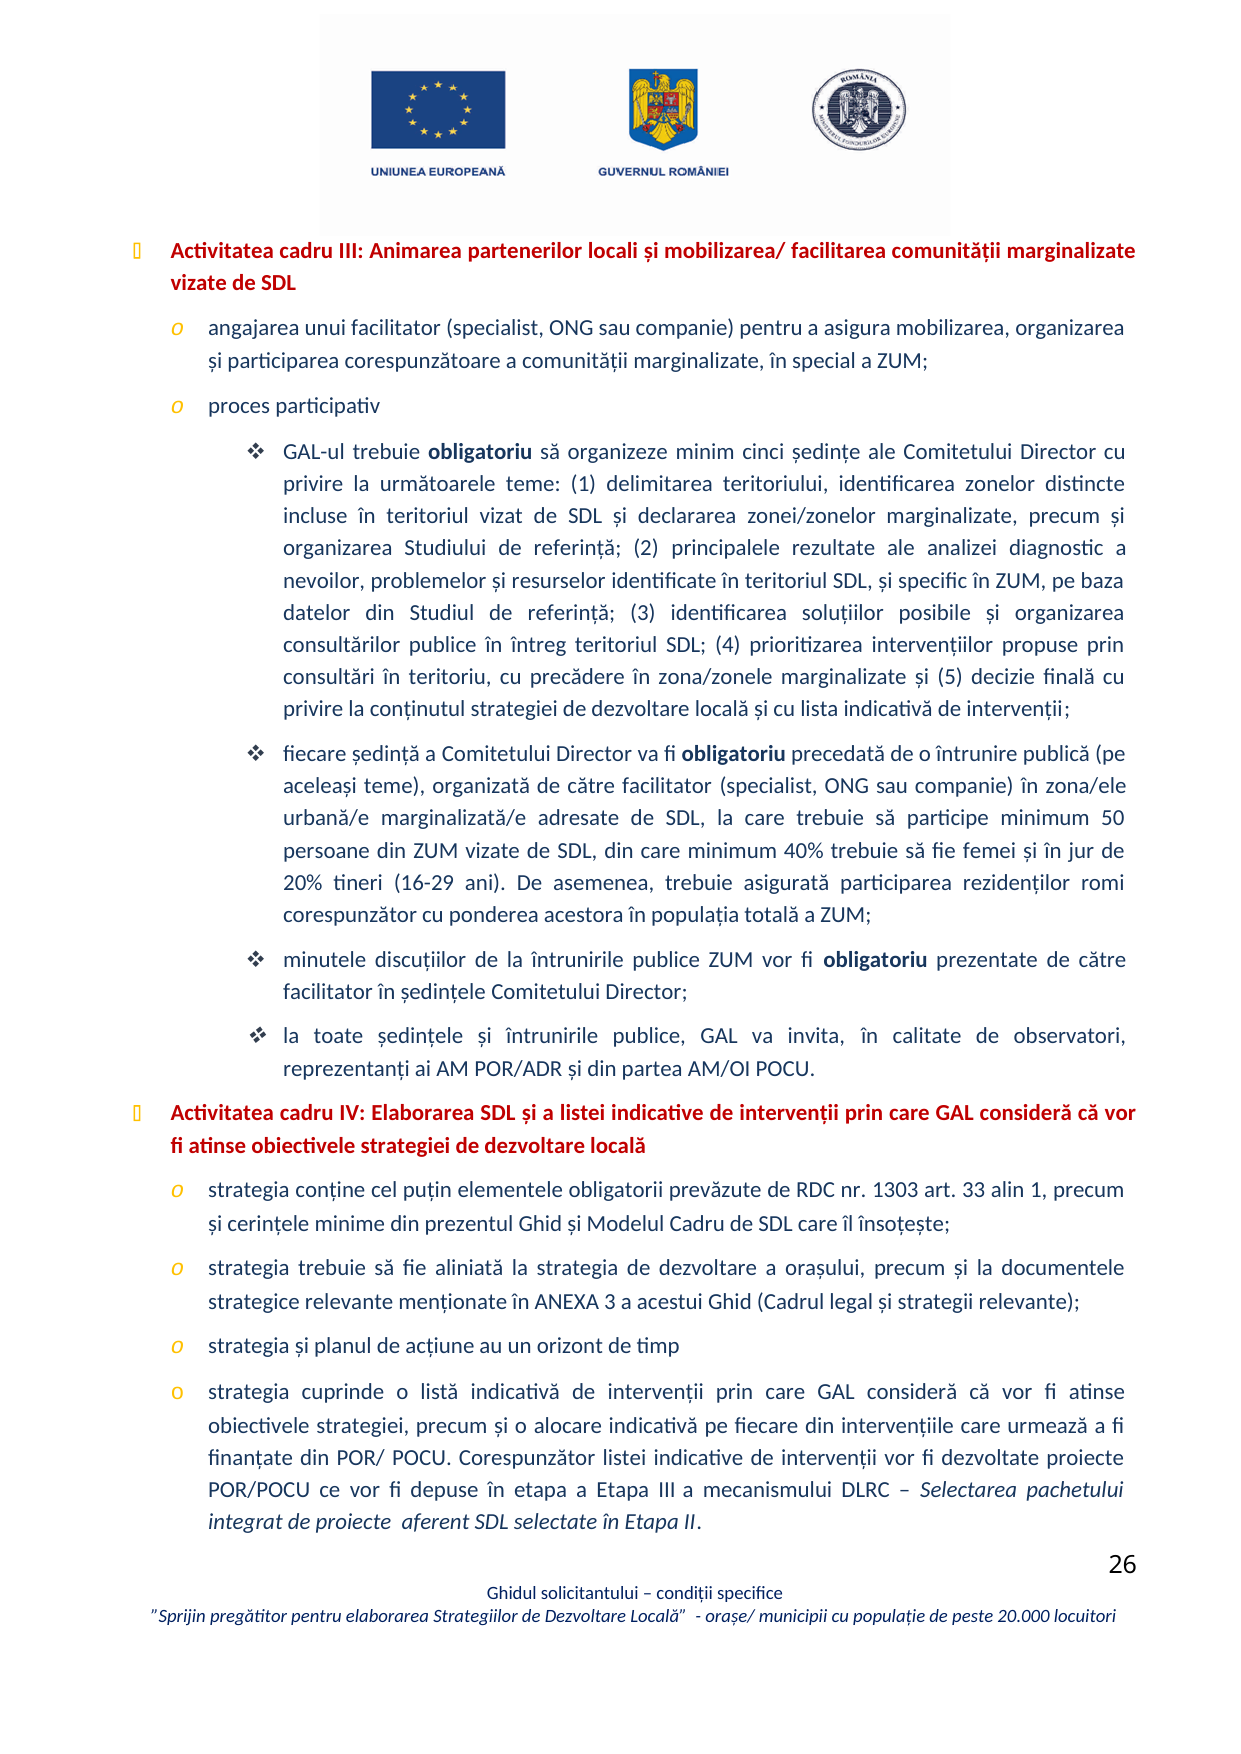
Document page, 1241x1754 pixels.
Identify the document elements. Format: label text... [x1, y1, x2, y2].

list GAL-ul trebuie obligatoriu să organizeze minim cinci ședințe ale Comitetului Director cu privire la următoarele teme: (1) delimitarea teritoriului, identificarea zonelor distincte incluse în teritoriul vizat de SDL și declararea zonei/zonelor marginalizate, precum și organizarea Studiului de referință; (2) principalele rezultate ale analizei diagnostic a nevoilor, problemelor și resurselor identificate în teritoriul SDL, și specific în ZUM, pe baza datelor din Studiul de referință; (3) identificarea soluțiilor posibile și organizarea consultărilor publice în întreg teritoriul SDL; (4) prioritizarea intervențiilor propuse prin consultări în teritoriu, cu precădere în zona/zonele marginalizate și (5) decizie finală cu privire la conținutul strategiei de dezvoltare locală și cu lista indicativă de intervenții; [245, 437, 1126, 722]
list strategia cuprinde o listă indicativă de intervenții prin care GAL consideră că vor fi atinse obiectivele strategiei, precum și o alocare indicativă pe fiecare din intervențiile care urmează a fi finanțate din POR/ POCU. Corespunzător listei indicative de intervenții vor fi dezvoltate proiecte POR/POCU ce vor fi depuse în etapa a Etapa III a mecanismului DLRC – Selectarea pachetului integrat de proiecte aferent SDL selectate în Etapa II. [170, 1377, 1126, 1535]
list angajarea unui facilitator (specialist, ONG sau companie) pentru a asigura mobilizarea, organizarea și participarea corespunzătoare a comunității marginalizate, în special a ZUM; [170, 313, 1126, 374]
list fiecare ședință a Comitetului Director va fi obligatoriu precedată de o întrunire publică (pe aceleași teme), organizată de către facilitator (specialist, ONG sau companie) în zona/ele urbană/e marginalizată/e adresate de SDL, la care trebuie să participe minimum 50 persoane din ZUM vizate de SDL, din care minimum 40% trebuie să fie femei și în jur de 20% tineri (16-29 ani). De asemenea, trebuie asigurată participarea rezidenților romi corespunzător cu ponderea acestora în populația totală a ZUM; [245, 739, 1126, 928]
list Activitatea cadru IV: Elaborarea SDL și a listei indicative de intervenții prin care GAL consideră că vor fi atinse obiectivele strategiei de dezvoltare locală [133, 1098, 1137, 1159]
list strategia și planul de acțiune au un orizont de timp [170, 1331, 1126, 1361]
list minutele discuțiilor de la întrunirile publice ZUM vor fi obligatoriu prezentate de către facilitator în ședințele Comitetului Director; [245, 945, 1126, 1005]
list la toate ședințele și întrunirile publice, GAL va invita, în calitate de observatori, reprezentanți ai AM POR/ADR şi din partea AM/OI POCU. [245, 1022, 1126, 1082]
list Activitatea cadru III: Animarea partenerilor locali și mobilizarea/ facilitarea comunității marginalizate vizate de SDL [133, 236, 1137, 296]
list strategia trebuie să fie aliniată la strategia de dezvoltare a orașului, precum și la documentele strategice relevante menționate în ANEXA 3 a acestui Ghid (Cadrul legal și strategii relevante); [170, 1253, 1126, 1315]
list proces participativ [170, 391, 1126, 420]
picture [319, 14, 951, 236]
list strategia conține cel puțin elementele obligatorii prevăzute de RDC nr. 1303 art. 33 alin 1, precum și cerințele minime din prezentul Ghid și Modelul Cadru de SDL care îl însoțește; [170, 1175, 1126, 1237]
